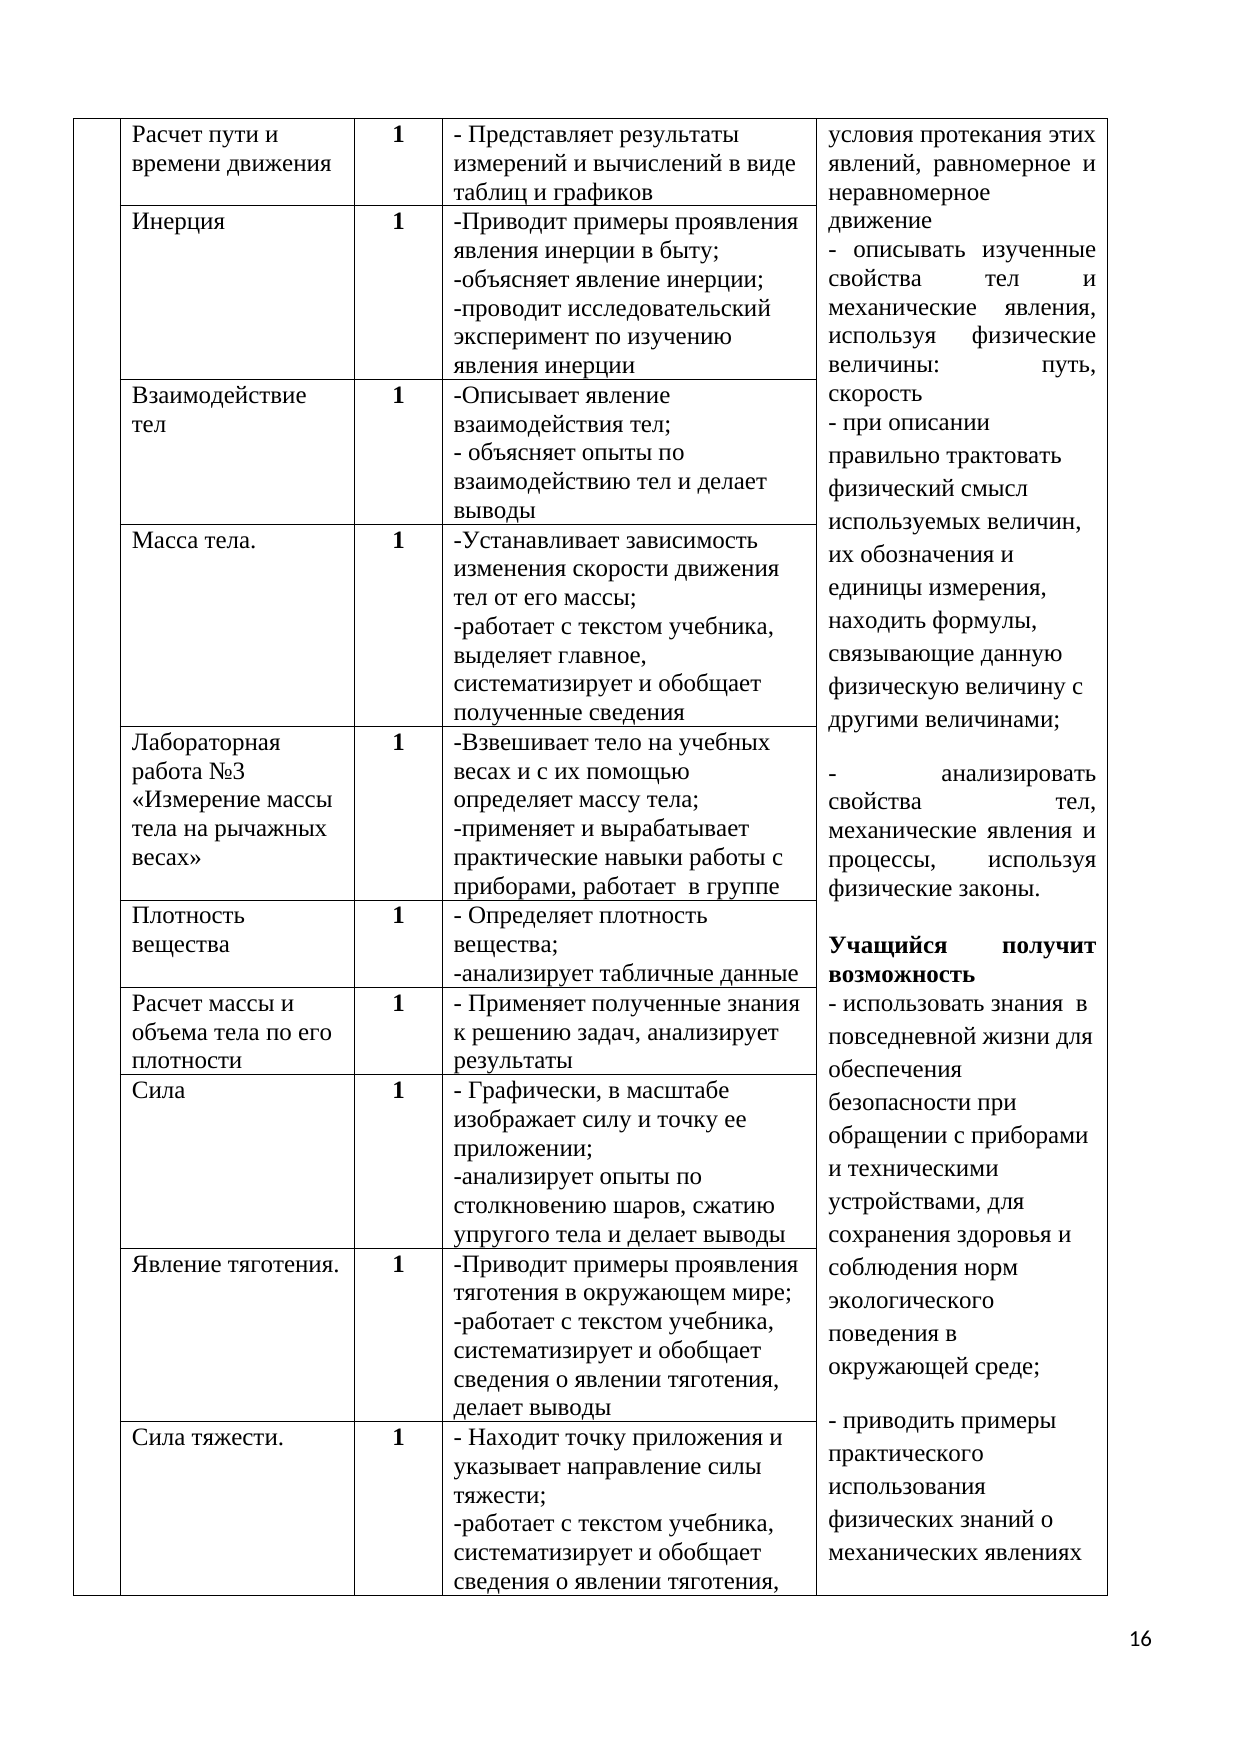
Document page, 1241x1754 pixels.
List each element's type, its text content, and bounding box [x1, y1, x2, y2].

table_cell Лабораторная работа №3 «Измерение массы тела на рычажных весах» [121, 727, 354, 899]
table_cell - Графически, в масштабе изображает силу и точку ее приложении; -анализирует опыты по столкновению шаров, сжатию упругого тела и делает выводы [443, 1075, 816, 1248]
table_cell Взаимодействие тел [121, 380, 354, 524]
table_cell Явление тяготения. [121, 1249, 354, 1421]
table_cell Сила [121, 1075, 354, 1248]
table_cell -Приводит примеры проявления явления инерции в быту; -объясняет явление инерции; -проводит исследовательский эксперимент по изучению явления инерции [443, 206, 816, 379]
table_cell - Представляет результаты измерений и вычислений в виде таблиц и графиков [443, 119, 816, 205]
table_cell -Приводит примеры проявления тяготения в окружающем мире; -работает с текстом учебника, систематизирует и обобщает сведения о явлении тяготения, делает выводы [443, 1249, 816, 1421]
table_cell - Применяет полученные знания к решению задач, анализирует результаты [443, 988, 816, 1074]
table_cell Расчет пути и времени движения [121, 119, 354, 205]
table_cell Расчет массы и объема тела по его плотности [121, 988, 354, 1074]
table_cell 1 [355, 206, 442, 379]
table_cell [443, 1422, 816, 1595]
table_cell 1 [355, 525, 442, 726]
table_cell -Описывает явление взаимодействия тел; - объясняет опыты по взаимодействию тел и делает выводы [443, 380, 816, 524]
table_cell 1 [355, 1075, 442, 1248]
table_cell Сила тяжести. [121, 1422, 354, 1595]
table_cell Инерция [121, 206, 354, 379]
table_cell Масса тела. [121, 525, 354, 726]
table_cell 1 [355, 119, 442, 205]
table_cell 1 [355, 1422, 442, 1595]
table_cell -Взвешивает тело на учебных весах и с их помощью определяет массу тела; -применяет и вырабатывает практические навыки работы с приборами, работает в группе [443, 727, 816, 899]
table_cell 1 [355, 727, 442, 899]
table_cell 1 [355, 988, 442, 1074]
table_cell - Определяет плотность вещества; -анализирует табличные данные [443, 901, 816, 987]
table_cell -Устанавливает зависимость изменения скорости движения тел от его массы; -работает с текстом учебника, выделяет главное, систематизирует и обобщает полученные сведения [443, 525, 816, 726]
table_cell 1 [355, 901, 442, 987]
table_cell Плотность вещества [121, 901, 354, 987]
table_cell 1 [355, 380, 442, 524]
table_cell 1 [355, 1249, 442, 1421]
